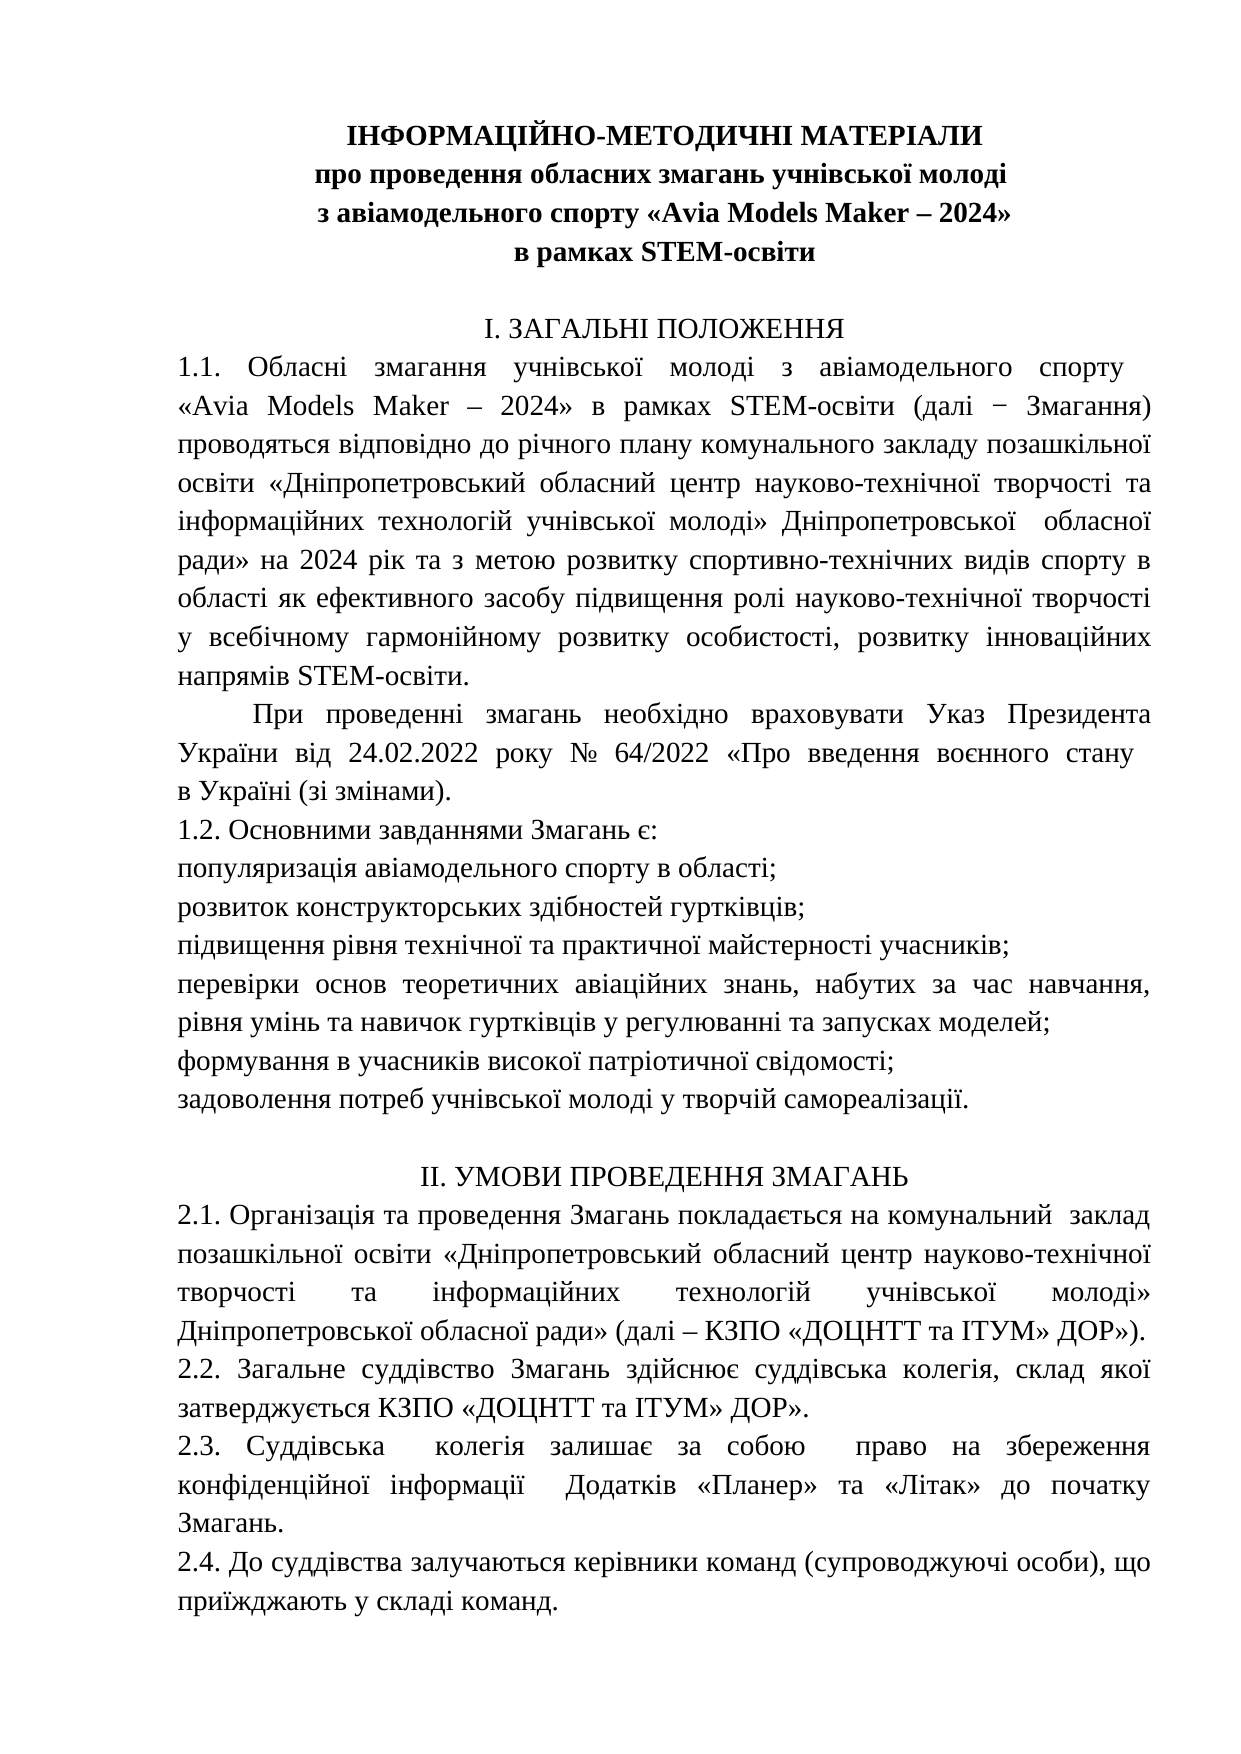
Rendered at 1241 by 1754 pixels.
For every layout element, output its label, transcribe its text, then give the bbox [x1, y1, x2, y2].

text про проведення обласних змагань учнівської молоді з авіамодельного спорту «Avia Models Maker – 2024» [177, 157, 1152, 229]
text 1.2. Основними завданнями Змагань є: [177, 812, 1152, 845]
text в рамках STEM-освіти [177, 234, 1152, 267]
text При проведенні змагань необхідно враховувати Указ Президента України від 24.02.2022 року № 64/2022 «Про введення воєнного стану в Україні (зі змінами). [177, 696, 1152, 807]
text задоволення потреб учнівської молоді у творчій самореалізації. [177, 1082, 1152, 1115]
text 2.1. Організація та проведення Змагань покладається на комунальний заклад позашкільної освіти «Дніпропетровський обласний центр науково-технічної творчості та інформаційних технологій учнівської молоді» Дніпропетровської обласної ради» (далі – КЗПО «ДОЦНТТ та ІТУМ» ДОР»). [177, 1197, 1152, 1346]
text 2.3. Суддівська колегія залишає за собою право на збереження конфіденційної інформації Додатків «Планер» та «Літак» до початку Змагань. [177, 1428, 1152, 1539]
text перевірки основ теоретичних авіаційних знань, набутих за час навчання, рівня умінь та навичок гуртківців у регулюванні та запусках моделей; [177, 966, 1152, 1038]
text підвищення рівня технічної та практичної майстерності учасників; [177, 927, 1152, 961]
text 2.2. Загальне суддівство Змагань здійснює суддівська колегія, склад якої затверджується КЗПО «ДОЦНТТ та ІТУМ» ДОР». [177, 1351, 1152, 1423]
text формування в учасників високої патріотичної свідомості; [177, 1043, 1152, 1077]
text розвиток конструкторських здібностей гуртківців; [177, 889, 1152, 922]
text ІІ. УМОВИ ПРОВЕДЕННЯ ЗМАГАНЬ [177, 1159, 1152, 1192]
text 2.4. До суддівства залучаються керівники команд (супроводжуючі особи), що приїжджають у складі команд. [177, 1544, 1152, 1616]
text популяризація авіамодельного спорту в області; [177, 850, 1152, 884]
text 1.1. Обласні змагання учнівської молоді з авіамодельного спорту «Avia Models Maker – 2024» в рамках STEM-освіти (далі − Змагання) проводяться відповідно до річного плану комунального закладу позашкільної освіти «Дніпропетровський обласний центр науково-технічної творчості та інформаційних технологій учнівської молоді» Дніпропетровської обласної ради» на 2024 рік та з метою розвитку спортивно-технічних видів спорту в області як ефективного засобу підвищення ролі науково-технічної творчості у всебічному гармонійному розвитку особистості, розвитку інноваційних напрямів STEM-освіти. [177, 349, 1152, 691]
text І. ЗАГАЛЬНІ ПОЛОЖЕННЯ [177, 311, 1152, 344]
text ІНФОРМАЦІЙНО-МЕТОДИЧНІ МАТЕРІАЛИ [177, 118, 1152, 152]
